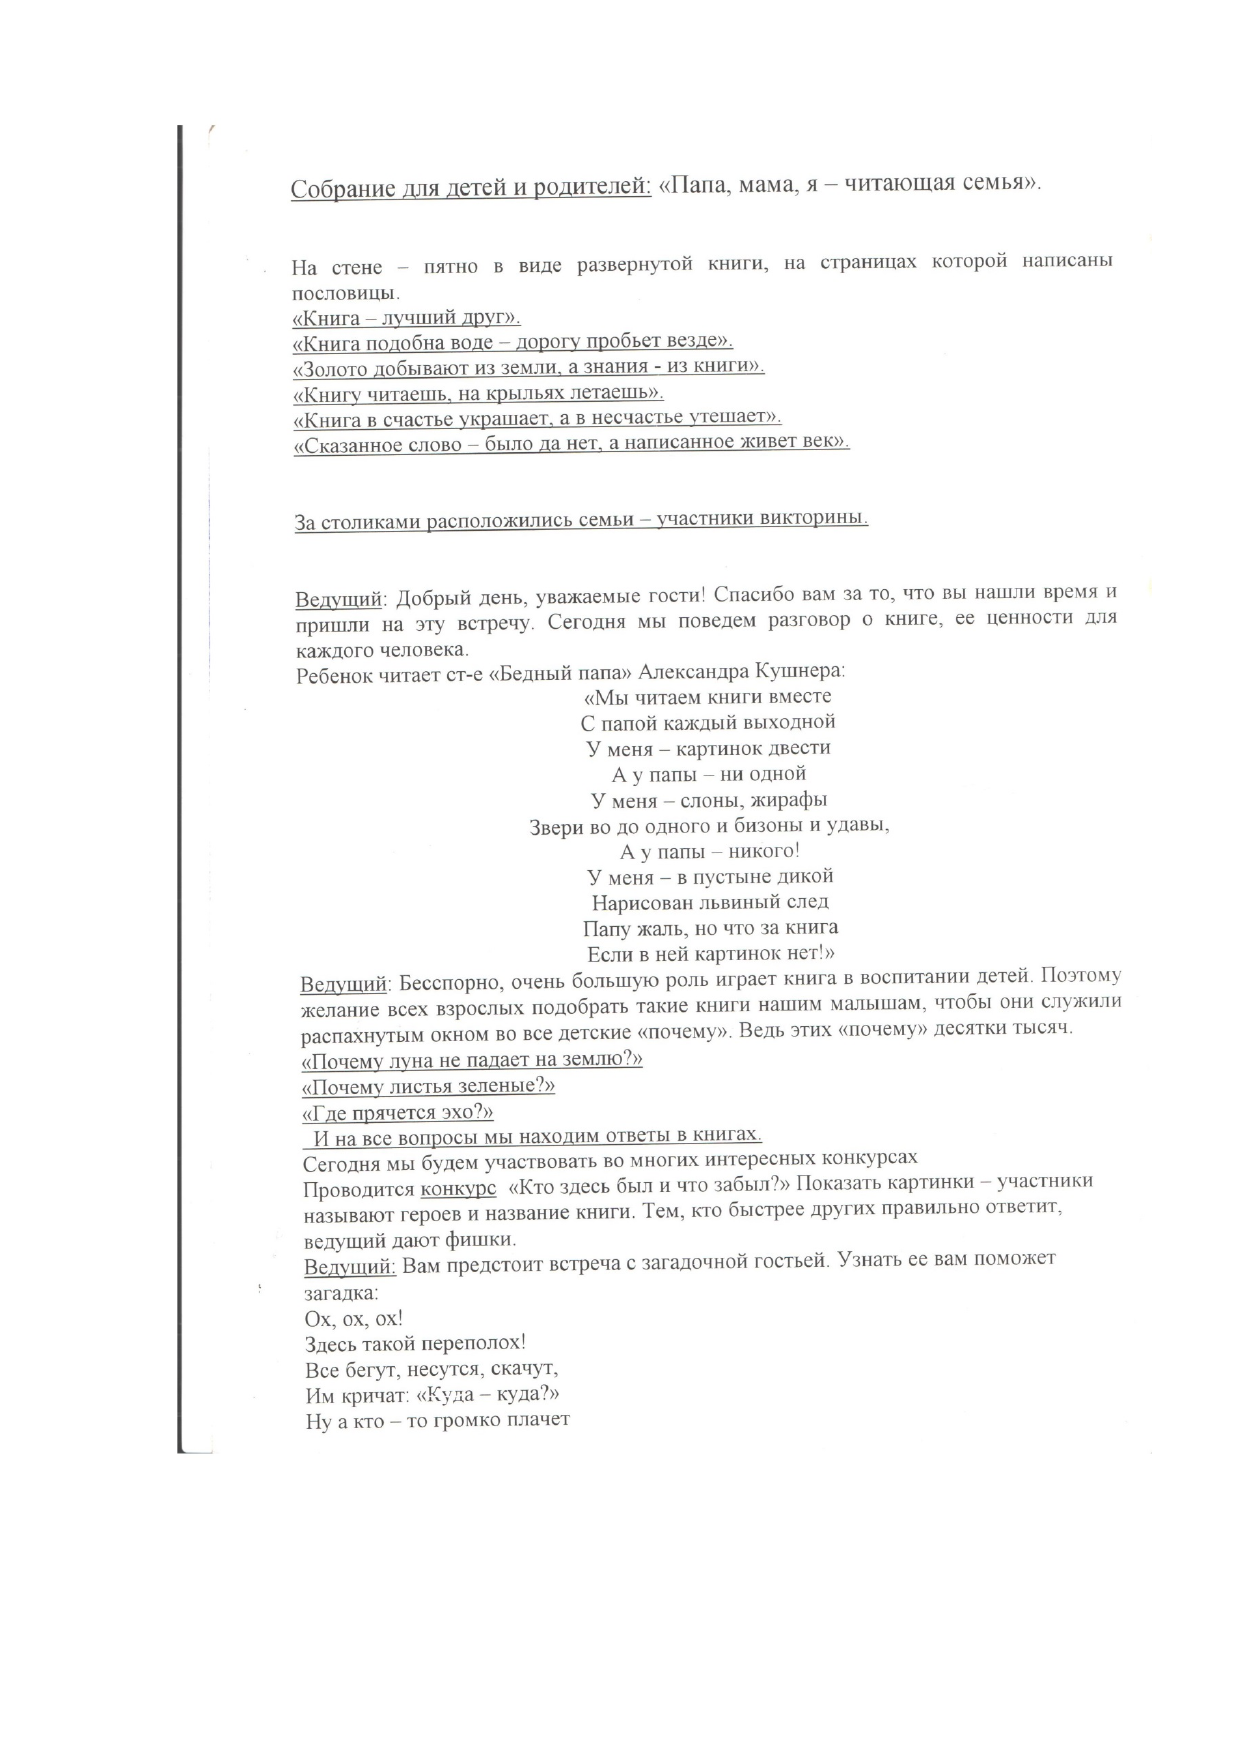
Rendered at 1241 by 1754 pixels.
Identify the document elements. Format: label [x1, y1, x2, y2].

picture [177, 118, 1152, 1460]
